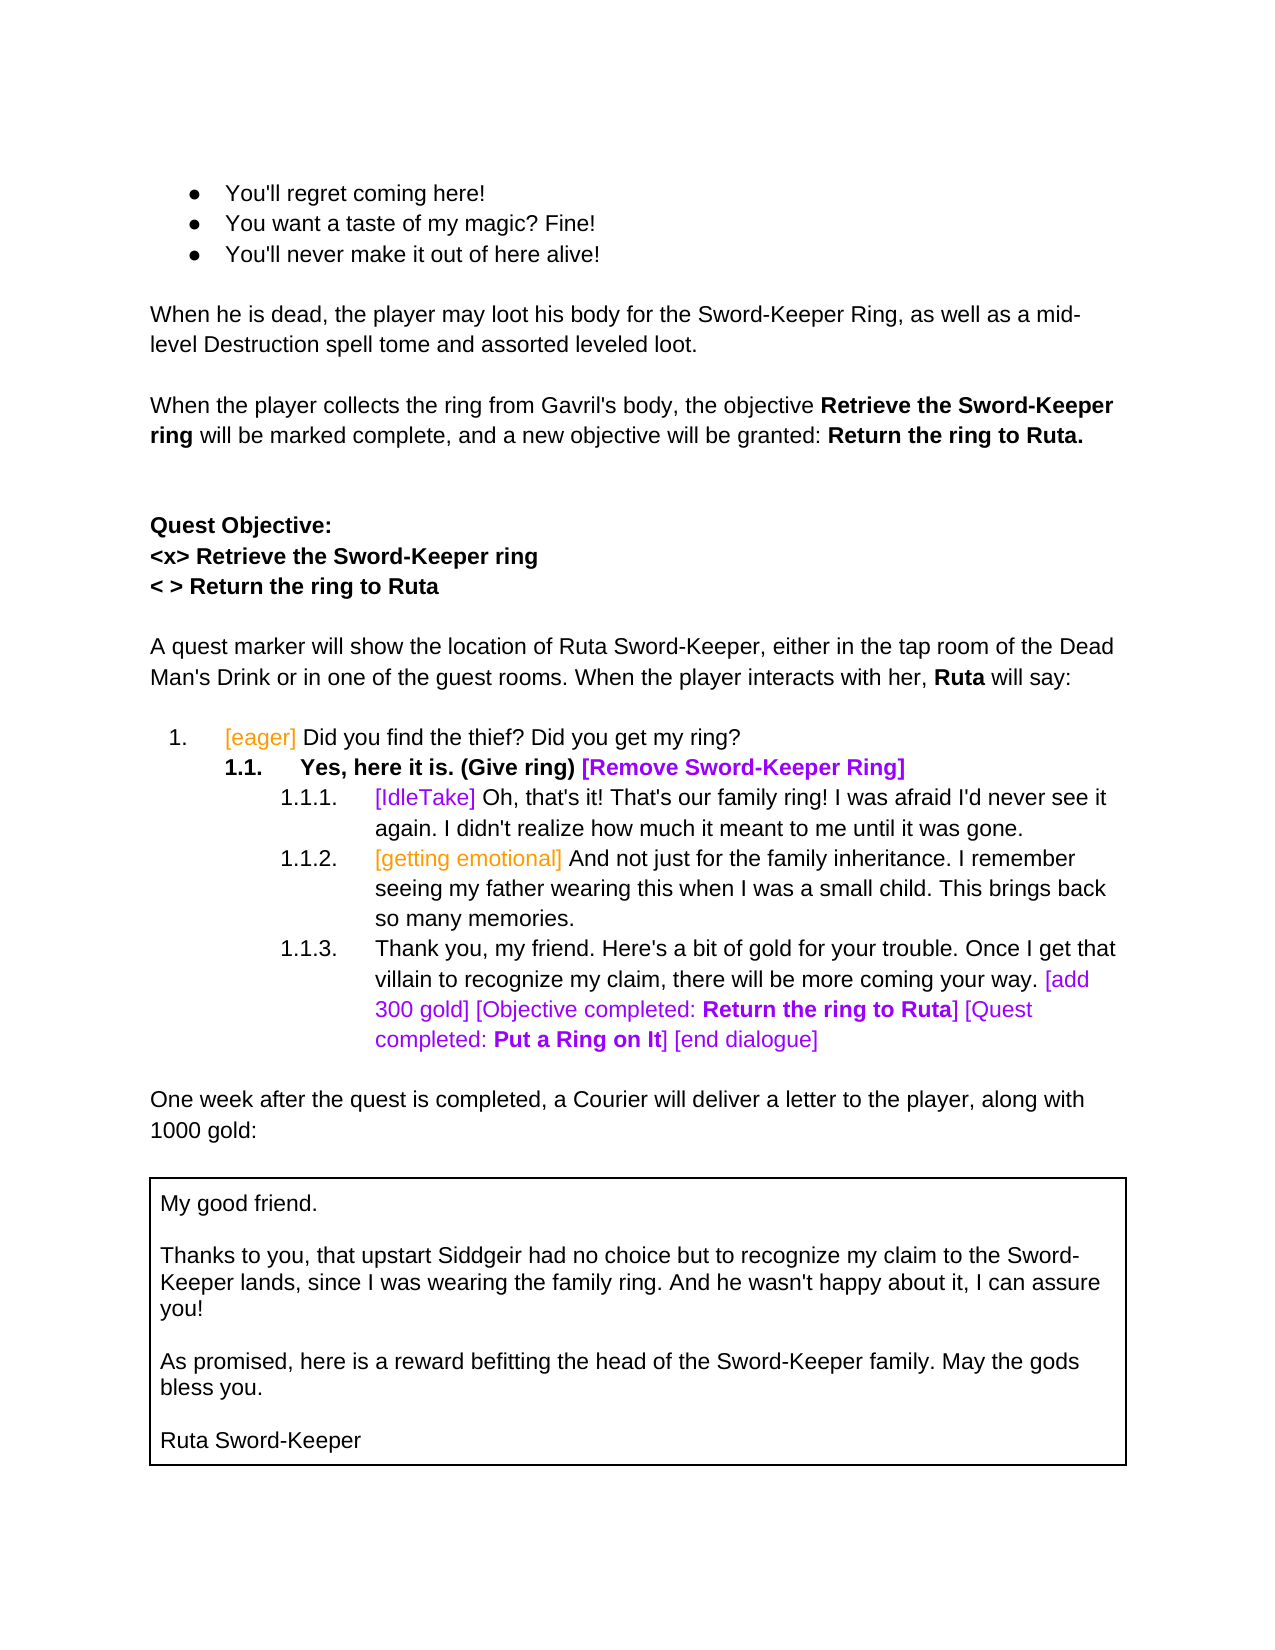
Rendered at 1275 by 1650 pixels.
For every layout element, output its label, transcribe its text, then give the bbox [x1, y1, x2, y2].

list Yes, here it is. (Give ring) [Remove Sword-Keeper Ring] [262, 754, 1125, 781]
list [IdleTake] Oh, that's it! That's our family ring! I was afraid I'd never see it again. I didn't realize how much it meant to me until it was gone. [337, 784, 1125, 841]
text One week after the quest is completed, a Courier will deliver a letter to the player, along with 1000 gold: [150, 1086, 1125, 1143]
list Thank you, my friend. Here's a bit of gold for your trouble. Once I get that villain to recognize my claim, there will be more coming your way. [add 300 gold] [Objective completed: Return the ring to Ruta] [Quest completed: Put a Ring on It] [end dialogue] [337, 935, 1125, 1052]
text When the player collects the ring from Gavril's body, the objective Retrieve the Sword-Keeper ring will be marked complete, and a new objective will be granted: Return the ring to Ruta. [150, 392, 1125, 448]
text < > Return the ring to Ruta [150, 573, 1125, 599]
text When he is dead, the player may loot his body for the Sword-Keeper Ring, as well as a mid-level Destruction spell tome and assorted leveled loot. [150, 301, 1125, 358]
table_header My good friend. Thanks to you, that upstart Siddgeir had no choice but to recognize my claim to the Sword-Keeper lands, since I was wearing the family ring. And he wasn't happy about it, I can assure you! As promised, here is a reward befitting the head of the Sword-Keeper family. May the gods bless you. Ruta Sword-Keeper [151, 1179, 1125, 1463]
list [getting emotional] And not just for the family inheritance. I remember seeing my father wearing this when I was a small child. This brings back so many memories. [337, 845, 1125, 932]
text <x> Retrieve the Sword-Keeper ring [150, 543, 1125, 569]
list You'll never make it out of here alive! [187, 241, 1125, 267]
list [eager] Did you find the thief? Did you get my ring? [187, 724, 1125, 750]
text A quest marker will show the location of Ruta Sword-Keeper, either in the tap room of the Dead Man's Drink or in one of the guest rooms. When the player interacts with her, Ruta will say: [150, 633, 1125, 690]
list You'll regret coming here! [187, 180, 1125, 207]
list You want a taste of my magic? Fine! [187, 210, 1125, 237]
text Quest Objective: [150, 512, 1125, 539]
